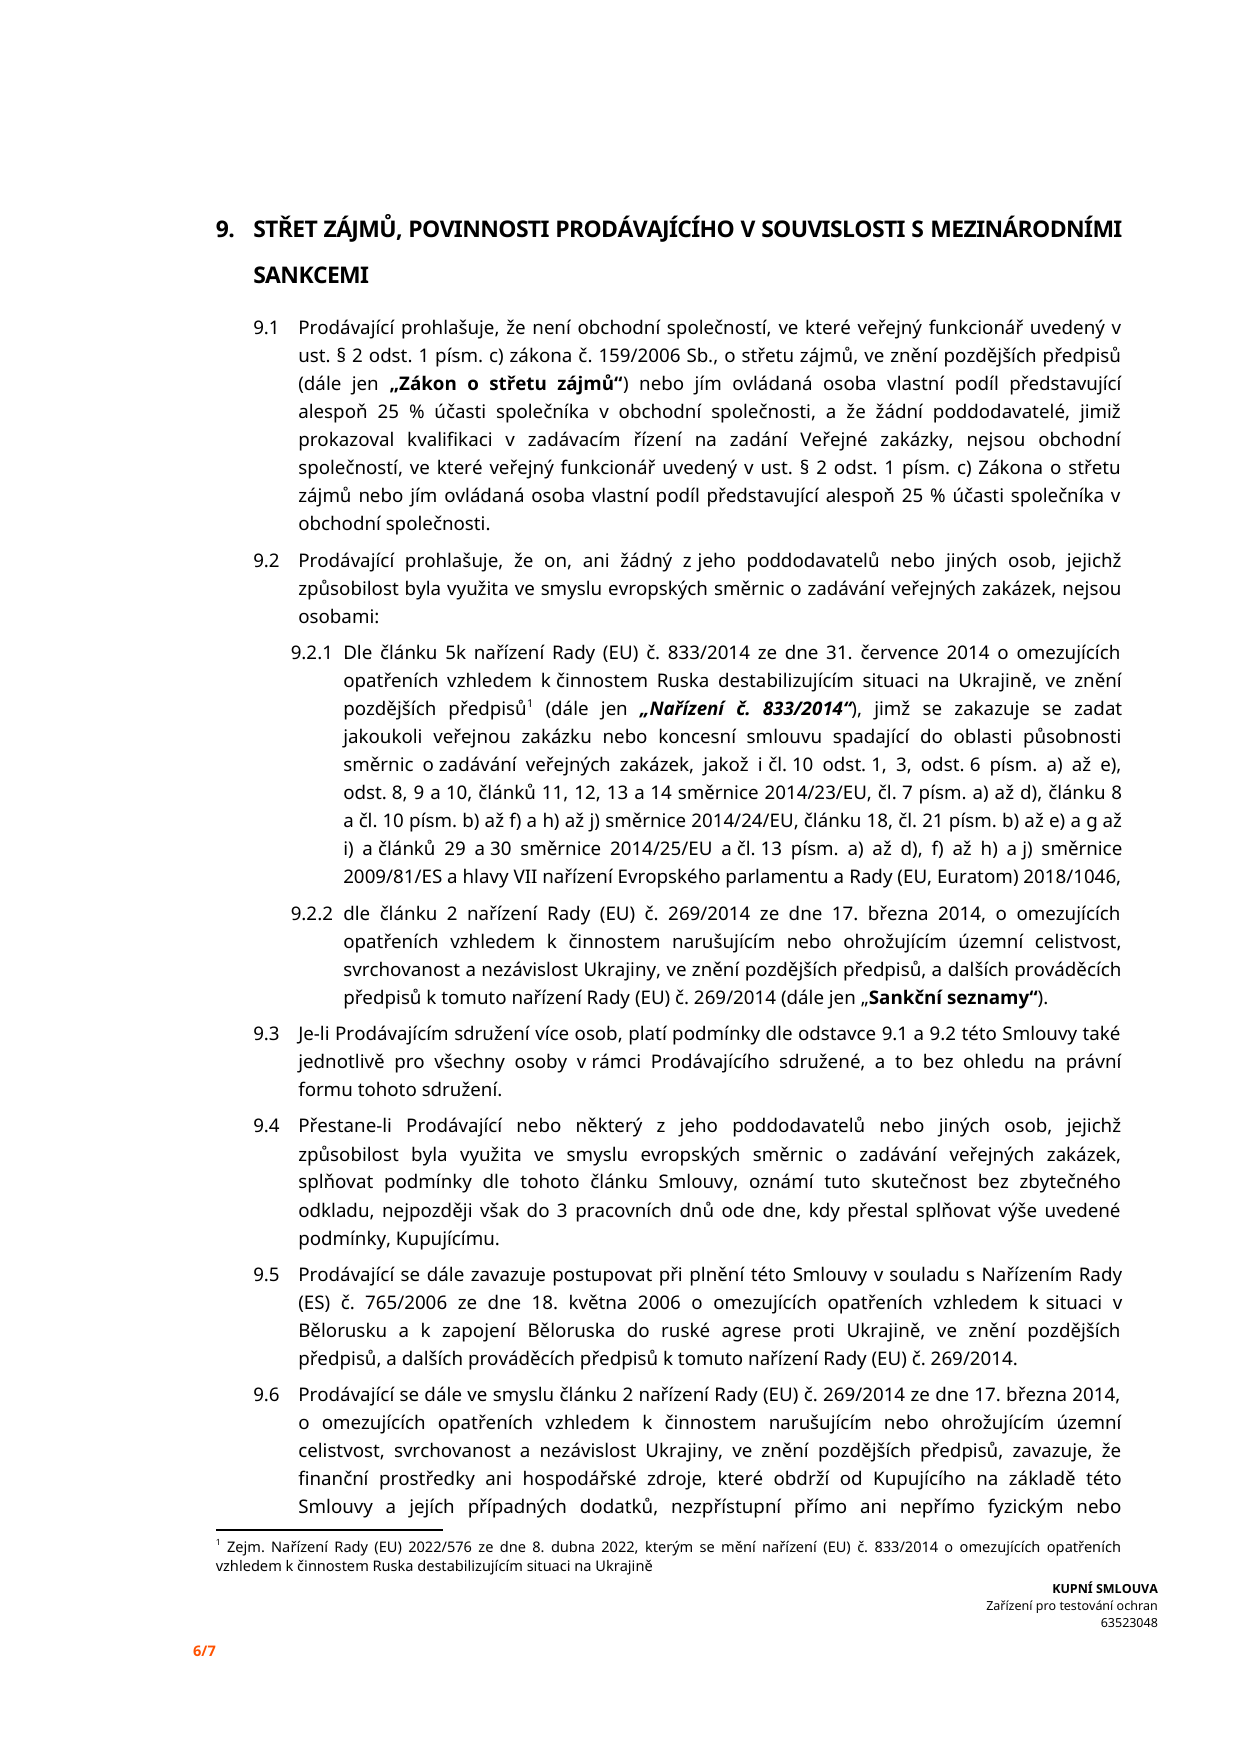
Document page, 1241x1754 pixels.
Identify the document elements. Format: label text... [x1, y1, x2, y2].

list Prodávající prohlašuje, že on, ani žádný z jeho poddodavatelů nebo jiných osob, jejichž způsobilost byla využita ve smyslu evropských směrnic o zadávání veřejných zakázek, nejsou osobami: [253, 547, 1122, 629]
list Dle článku 5k nařízení Rady (EU) č. 833/2014 ze dne 31. července 2014 o omezujících opatřeních vzhledem k činnostem Ruska destabilizujícím situaci na Ukrajině, ve znění pozdějších předpisů (dále jen „Nařízení č. 833/2014“), jimž se zakazuje se zadat jakoukoli veřejnou zakázku nebo koncesní smlouvu spadající do oblasti působnosti směrnic o zadávání veřejných zakázek, jakož i čl. 10 odst. 1, 3, odst. 6 písm. a) až e), odst. 8, 9 a 10, článků 11, 12, 13 a 14 směrnice 2014/23/EU, čl. 7 písm. a) až d), článku 8 a čl. 10 písm. b) až f) a h) až j) směrnice 2014/24/EU, článku 18, čl. 21 písm. b) až e) a g až i) a článků 29 a 30 směrnice 2014/25/EU a čl. 13 písm. a) až d), f) až h) a j) směrnice 2009/81/ES a hlavy VII nařízení Evropského parlamentu a Rady (EU, Euratom) 2018/1046, [291, 639, 1122, 889]
list Přestane-li Prodávající nebo některý z jeho poddodavatelů nebo jiných osob, jejichž způsobilost byla využita ve smyslu evropských směrnic o zadávání veřejných zakázek, splňovat podmínky dle tohoto článku Smlouvy, oznámí tuto skutečnost bez zbytečného odkladu, nejpozději však do 3 pracovních dnů ode dne, kdy přestal splňovat výše uvedené podmínky, Kupujícímu. [253, 1113, 1122, 1250]
list dle článku 2 nařízení Rady (EU) č. 269/2014 ze dne 17. března 2014, o omezujících opatřeních vzhledem k činnostem narušujícím nebo ohrožujícím územní celistvost, svrchovanost a nezávislost Ukrajiny, ve znění pozdějších předpisů, a dalších prováděcích předpisů k tomuto nařízení Rady (EU) č. 269/2014 (dále jen „Sankční seznamy“). [291, 900, 1122, 1009]
list Je-li Prodávajícím sdružení více osob, platí podmínky dle odstavce 9.1 a 9.2 této Smlouvy také jednotlivě pro všechny osoby v rámci Prodávajícího sdružené, a to bez ohledu na právní formu tohoto sdružení. [253, 1020, 1122, 1102]
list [253, 1382, 1122, 1519]
subtitle STŘET zájmů, povinnosti PRODÁVAJÍCÍHO v souvislosti s Mezinárodními sankcemi [216, 212, 1122, 291]
list Prodávající prohlašuje, že není obchodní společností, ve které veřejný funkcionář uvedený v ust. § 2 odst. 1 písm. c) zákona č. 159/2006 Sb., o střetu zájmů, ve znění pozdějších předpisů (dále jen „Zákon o střetu zájmů“) nebo jím ovládaná osoba vlastní podíl představující alespoň 25 % účasti společníka v obchodní společnosti, a že žádní poddodavatelé, jimiž prokazoval kvalifikaci v zadávacím řízení na zadání Veřejné zakázky, nejsou obchodní společností, ve které veřejný funkcionář uvedený v ust. § 2 odst. 1 písm. c) Zákona o střetu zájmů nebo jím ovládaná osoba vlastní podíl představující alespoň 25 % účasti společníka v obchodní společnosti. [253, 314, 1122, 536]
list Prodávající se dále zavazuje postupovat při plnění této Smlouvy v souladu s Nařízením Rady (ES) č. 765/2006 ze dne 18. května 2006 o omezujících opatřeních vzhledem k situaci v Bělorusku a k zapojení Běloruska do ruské agrese proti Ukrajině, ve znění pozdějších předpisů, a dalších prováděcích předpisů k tomuto nařízení Rady (EU) č. 269/2014. [253, 1261, 1122, 1371]
